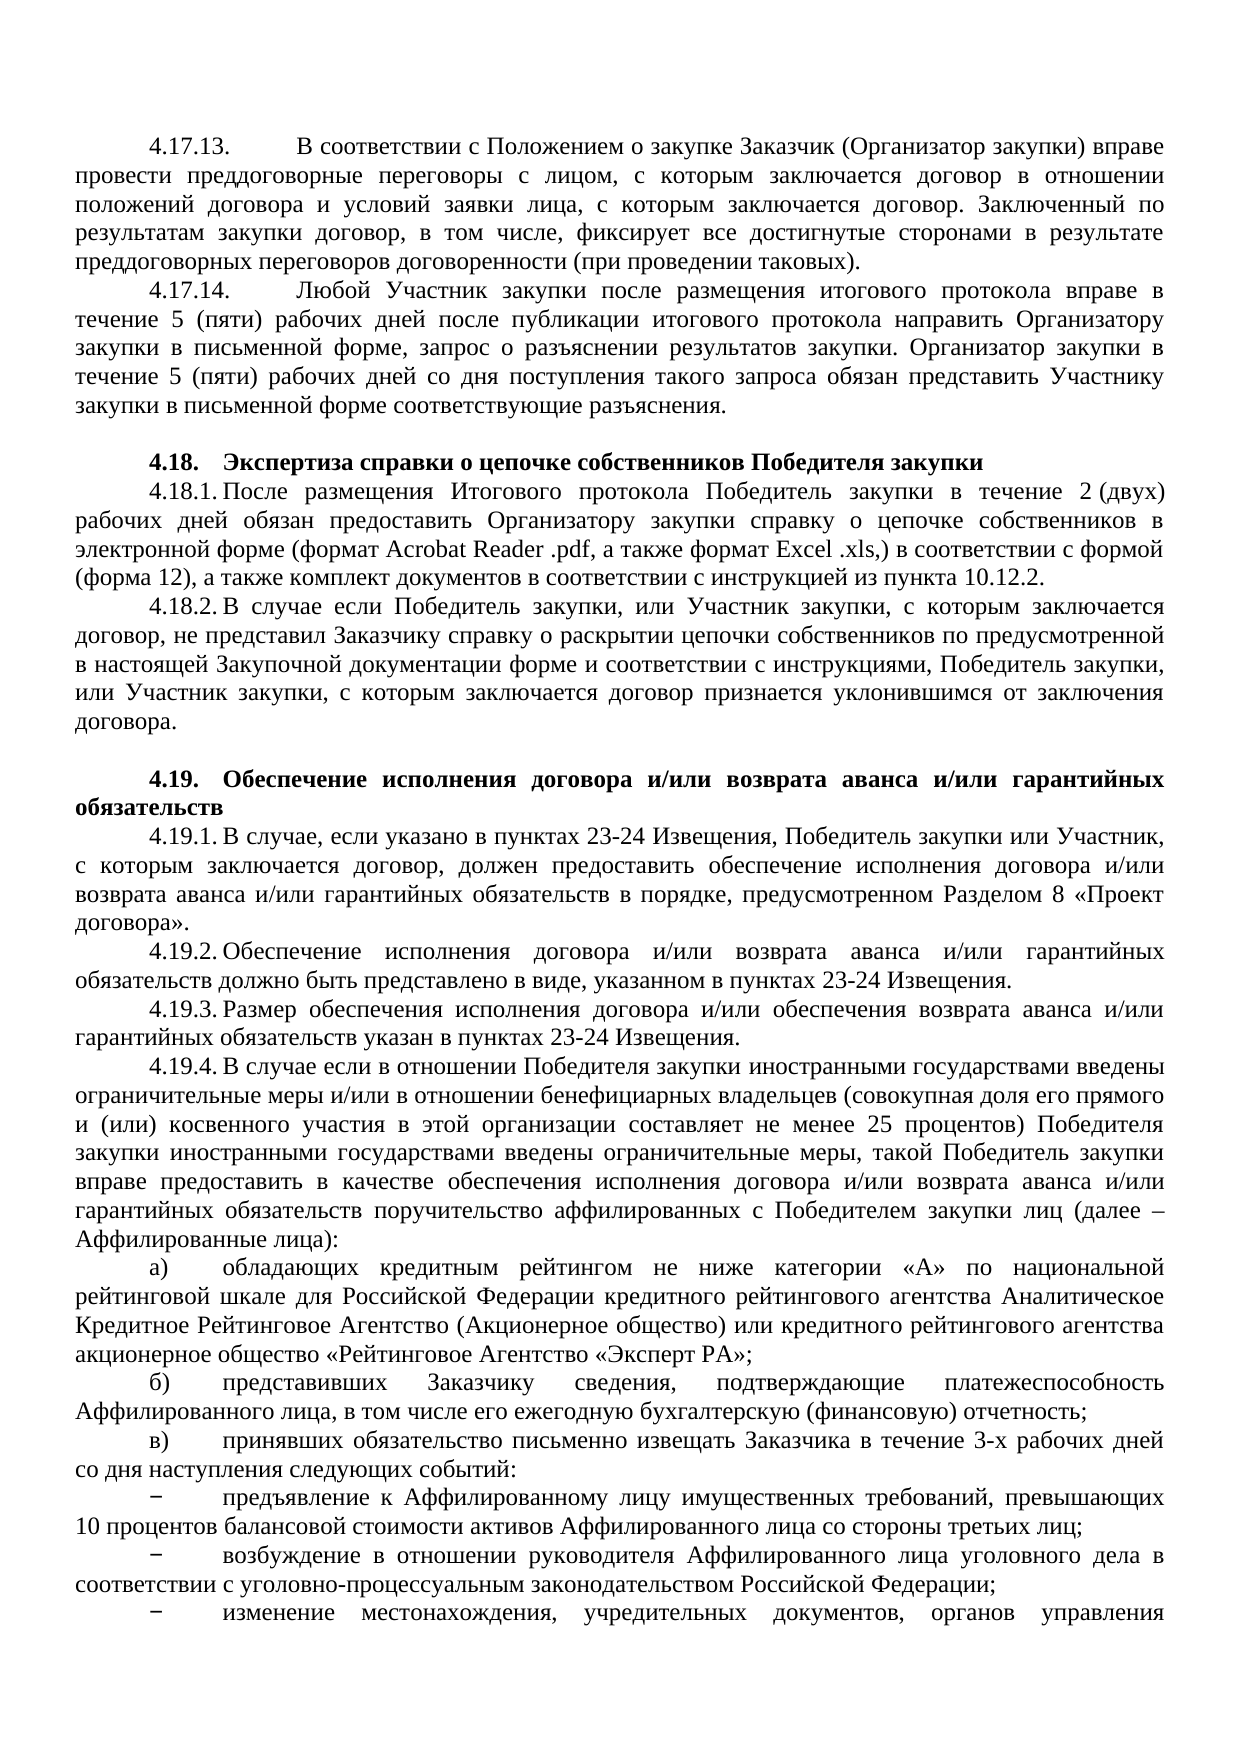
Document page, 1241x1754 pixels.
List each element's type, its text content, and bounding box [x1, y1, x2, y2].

list возбуждение в отношении руководителя Аффилированного лица уголовного дела в соответствии с уголовно-процессуальным законодательством Российской Федерации; [75, 1540, 1165, 1597]
list В случае если в отношении Победителя закупки иностранными государствами введены ограничительные меры и/или в отношении бенефициарных владельцев (совокупная доля его прямого и (или) косвенного участия в этой организации составляет не менее 25 процентов) Победителя закупки иностранными государствами введены ограничительные меры, такой Победитель закупки вправе предоставить в качестве обеспечения исполнения договора и/или возврата аванса и/или гарантийных обязательств поручительство аффилированных с Победителем закупки лиц (далее – Аффилированные лица): [75, 1051, 1165, 1252]
list Любой Участник закупки после размещения итогового протокола вправе в течение 5 (пяти) рабочих дней после публикации итогового протокола направить Организатору закупки в письменной форме, запрос о разъяснении результатов закупки. Организатор закупки в течение 5 (пяти) рабочих дней со дня поступления такого запроса обязан представить Участнику закупки в письменной форме соответствующие разъяснения. [75, 275, 1165, 419]
list В случае если Победитель закупки, или Участник закупки, с которым заключается договор, не представил Заказчику справку о раскрытии цепочки собственников по предусмотренной в настоящей Закупочной документации форме и соответствии с инструкциями, Победитель закупки, или Участник закупки, с которым заключается договор признается уклонившимся от заключения договора. [75, 591, 1165, 735]
list обладающих кредитным рейтингом не ниже категории «А» по национальной рейтинговой шкале для Российской Федерации кредитного рейтингового агентства Аналитическое Кредитное Рейтинговое Агентство (Акционерное общество) или кредитного рейтингового агентства акционерное общество «Рейтинговое Агентство «Эксперт РА»; [75, 1252, 1165, 1367]
list Размер обеспечения исполнения договора и/или обеспечения возврата аванса и/или гарантийных обязательств указан в пунктах 23-24 Извещения. [75, 994, 1165, 1051]
list представивших Заказчику сведения, подтверждающие платежеспособность Аффилированного лица, в том числе его ежегодную бухгалтерскую (финансовую) отчетность; [75, 1367, 1165, 1425]
list Обеспечение исполнения договора и/или возврата аванса и/или гарантийных обязательств [75, 764, 1165, 821]
list После размещения Итогового протокола Победитель закупки в течение 2 (двух) рабочих дней обязан предоставить Организатору закупки справку о цепочке собственников в электронной форме (формат Acrobat Reader .pdf, а также формат Excel .xls,) в соответствии с формой (форма 12), а также комплект документов в соответствии с инструкцией из пункта 10.12.2. [75, 476, 1165, 591]
list Экспертиза справки о цепочке собственников Победителя закупки [75, 447, 1165, 476]
list В случае, если указано в пунктах 23-24 Извещения, Победитель закупки или Участник, с которым заключается договор, должен предоставить обеспечение исполнения договора и/или возврата аванса и/или гарантийных обязательств в порядке, предусмотренном Разделом 8 «Проект договора». [75, 821, 1165, 936]
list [75, 1597, 1165, 1626]
list принявших обязательство письменно извещать Заказчика в течение 3-х рабочих дней со дня наступления следующих событий: [75, 1425, 1165, 1482]
list Обеспечение исполнения договора и/или возврата аванса и/или гарантийных обязательств должно быть представлено в виде, указанном в пунктах 23-24 Извещения. [75, 936, 1165, 994]
list В соответствии с Положением о закупке Заказчик (Организатор закупки) вправе провести преддоговорные переговоры с лицом, с которым заключается договор в отношении положений договора и условий заявки лица, с которым заключается договор. Заключенный по результатам закупки договор, в том числе, фиксирует все достигнутые сторонами в результате преддоговорных переговоров договоренности (при проведении таковых). [75, 131, 1165, 275]
list предъявление к Аффилированному лицу имущественных требований, превышающих 10 процентов балансовой стоимости активов Аффилированного лица со стороны третьих лиц; [75, 1482, 1165, 1540]
